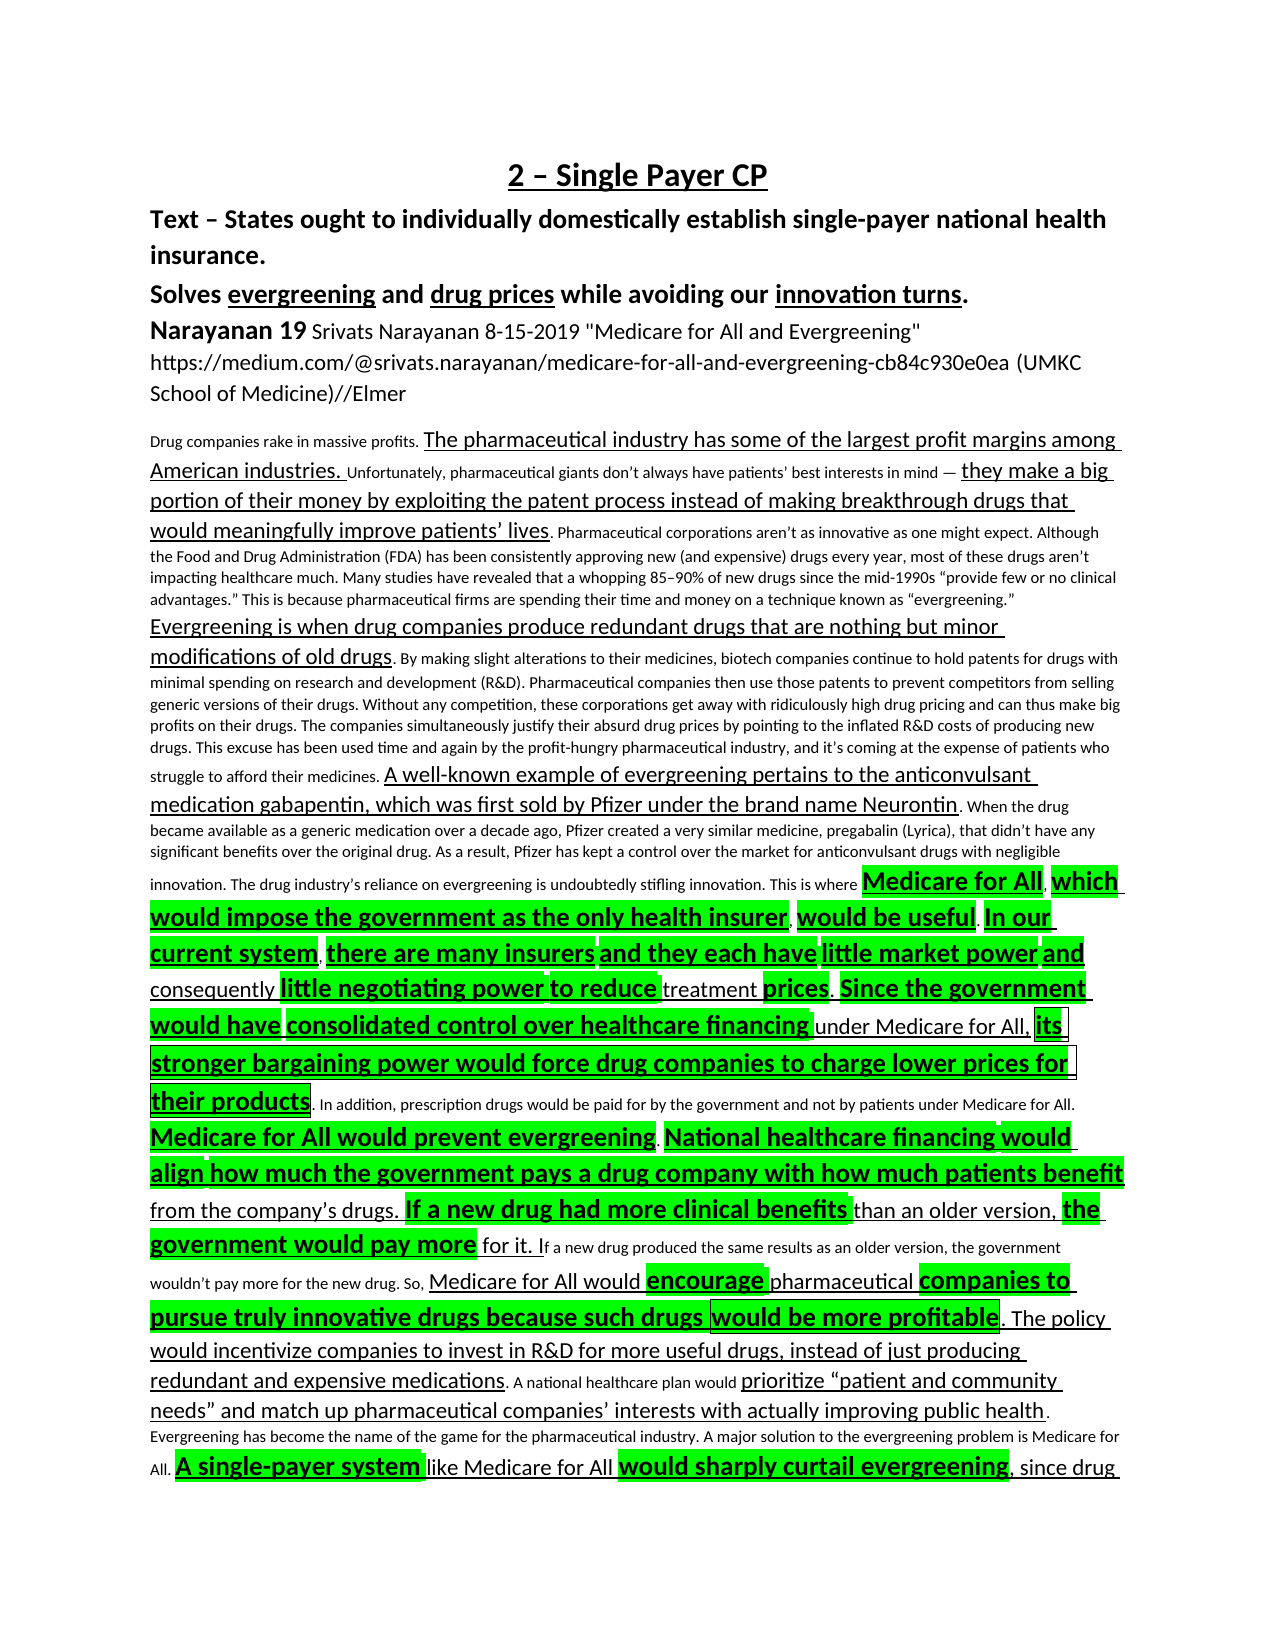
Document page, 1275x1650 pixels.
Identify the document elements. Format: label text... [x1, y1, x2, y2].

subtitle Text – States ought to individually domestically establish single-payer national health insurance. [150, 202, 1125, 271]
text Narayanan 19 Srivats Narayanan 8-15-2019 "Medicare for All and Evergreening" https://medium.com/@srivats.narayanan/medicare-for-all-and-evergreening-cb84c930e0ea (UMKC School of Medicine)//Elmer [150, 313, 1125, 407]
subtitle Solves evergreening and drug prices while avoiding our innovation turns. [150, 278, 1125, 311]
subtitle 2 – Single Payer CP [150, 154, 1125, 195]
